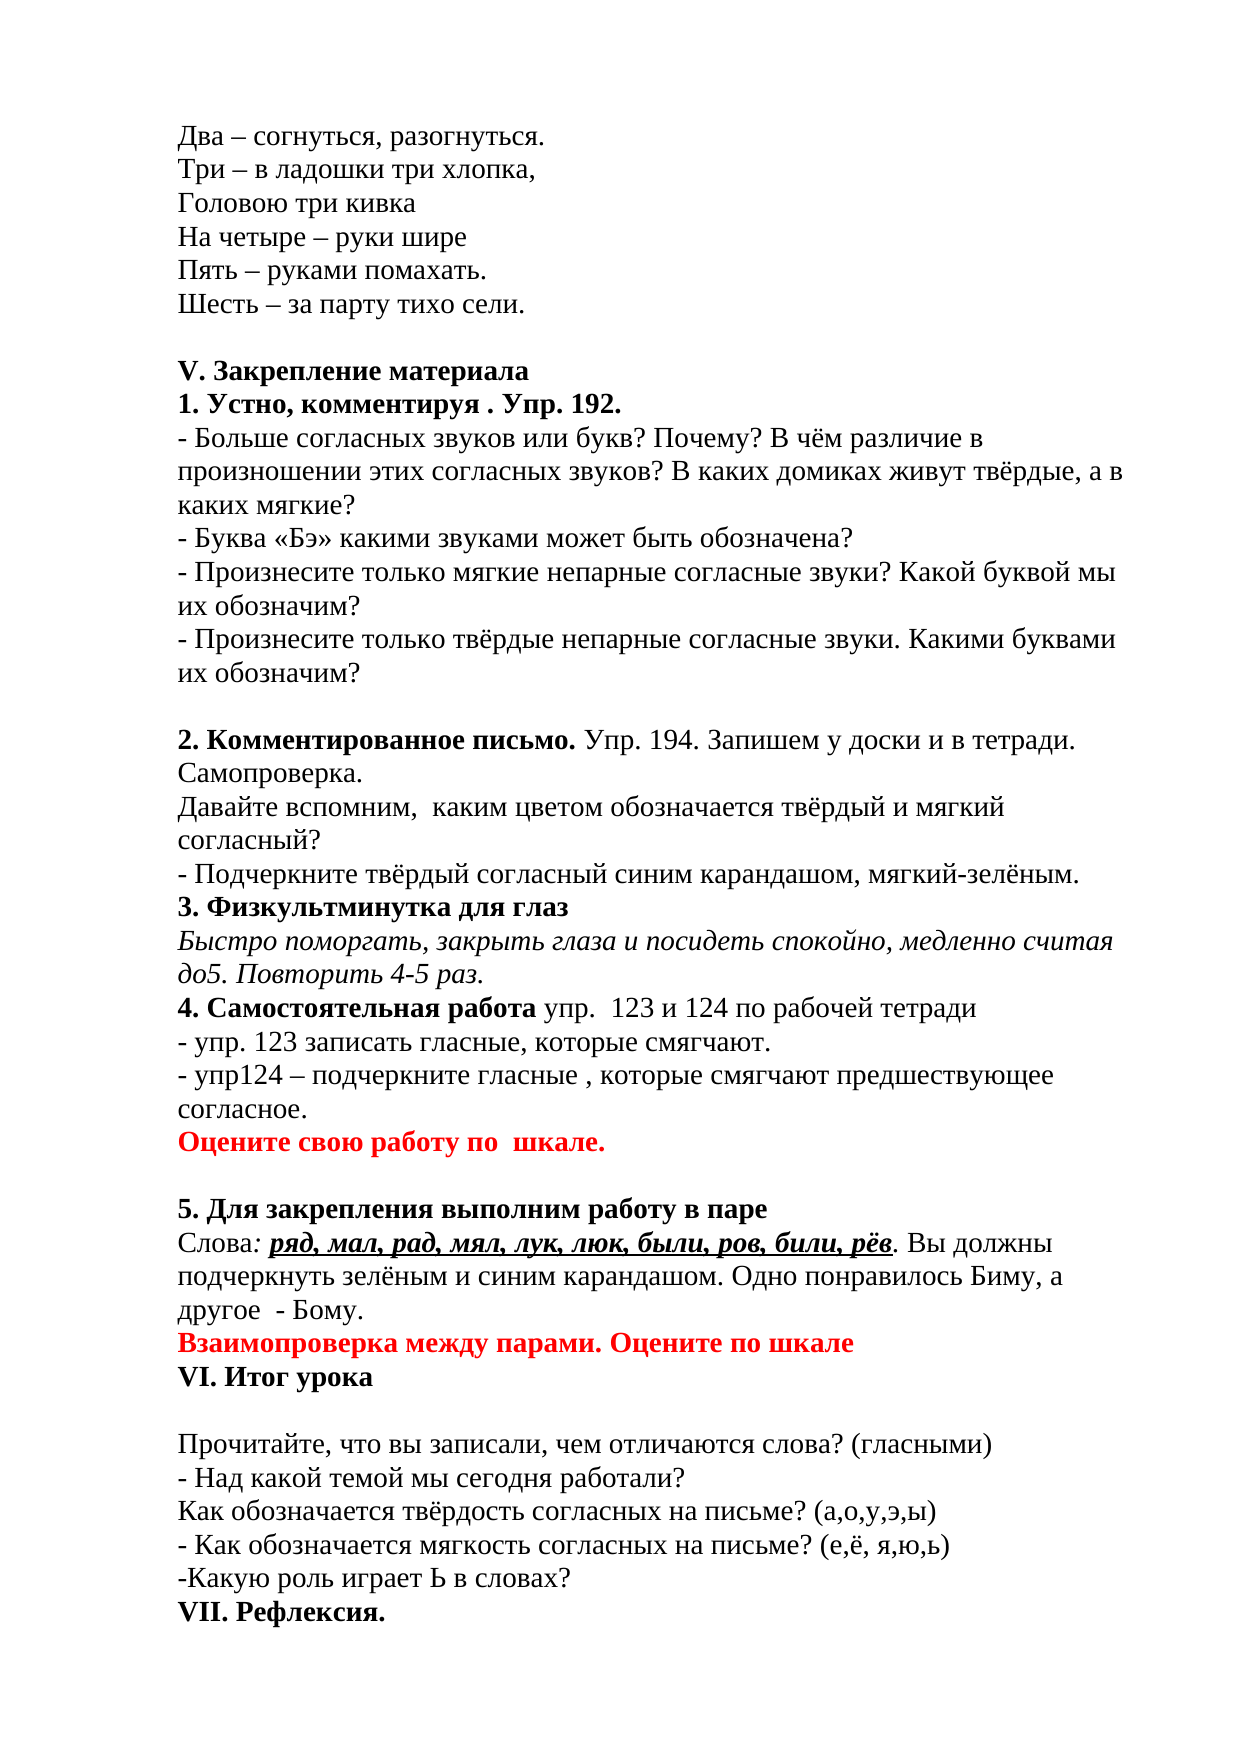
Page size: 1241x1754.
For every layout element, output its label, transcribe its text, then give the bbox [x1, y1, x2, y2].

text VI. Итог урока [177, 1359, 1152, 1393]
text Быстро поморгать, закрыть глаза и посидеть спокойно, медленно считая до5. Повторить 4-5 раз. [177, 923, 1152, 990]
text На четыре – руки шире [177, 219, 1152, 252]
text Давайте вспомним, каким цветом обозначается твёрдый и мягкий согласный? [177, 789, 1152, 856]
text Три – в ладошки три хлопка, [177, 152, 1152, 185]
text VII. Рефлексия. [177, 1594, 1152, 1627]
text Шесть – за парту тихо сели. [177, 286, 1152, 319]
text Взаимопроверка между парами. Оцените по шкале [177, 1326, 1152, 1359]
text 3. Физкультминутка для глаз [177, 889, 1152, 923]
text - упр. 123 записать гласные, которые смягчают. [177, 1024, 1152, 1057]
text Головою три кивка [177, 185, 1152, 219]
text Пять – руками помахать. [177, 252, 1152, 286]
text Слова: ряд, мал, рад, мял, лук, люк, были, ров, били, рёв. Вы должны подчеркнуть зелёным и синим карандашом. Одно понравилось Биму, а другое - Бому. [177, 1225, 1152, 1326]
text 4. Самостоятельная работа упр. 123 и 124 по рабочей тетради [177, 990, 1152, 1024]
text V. Закрепление материала [177, 353, 1152, 386]
text 5. Для закрепления выполним работу в паре [177, 1191, 1152, 1225]
text Как обозначается твёрдость согласных на письме? (а,о,у,э,ы) [177, 1493, 1152, 1527]
text - упр124 – подчеркните гласные , которые смягчают предшествующее согласное. [177, 1057, 1152, 1124]
text - Произнесите только твёрдые непарные согласные звуки. Какими буквами их обозначим? [177, 621, 1152, 688]
text -Какую роль играет Ь в словах? [177, 1560, 1152, 1594]
text 1. Устно, комментируя . Упр. 192. [177, 386, 1152, 420]
text - Буква «Бэ» какими звуками может быть обозначена? [177, 521, 1152, 554]
text Два – согнуться, разогнуться. [177, 118, 1152, 152]
text - Подчеркните твёрдый согласный синим карандашом, мягкий-зелёным. [177, 856, 1152, 889]
text 2. Комментированное письмо. Упр. 194. Запишем у доски и в тетради. Самопроверка. [177, 722, 1152, 789]
text Прочитайте, что вы записали, чем отличаются слова? (гласными) [177, 1426, 1152, 1460]
text - Произнесите только мягкие непарные согласные звуки? Какой буквой мы их обозначим? [177, 554, 1152, 621]
text - Больше согласных звуков или букв? Почему? В чём различие в произношении этих согласных звуков? В каких домиках живут твёрдые, а в каких мягкие? [177, 420, 1152, 521]
text Оцените свою работу по шкале. [177, 1124, 1152, 1158]
text - Над какой темой мы сегодня работали? [177, 1460, 1152, 1493]
text - Как обозначается мягкость согласных на письме? (е,ё, я,ю,ь) [177, 1527, 1152, 1560]
